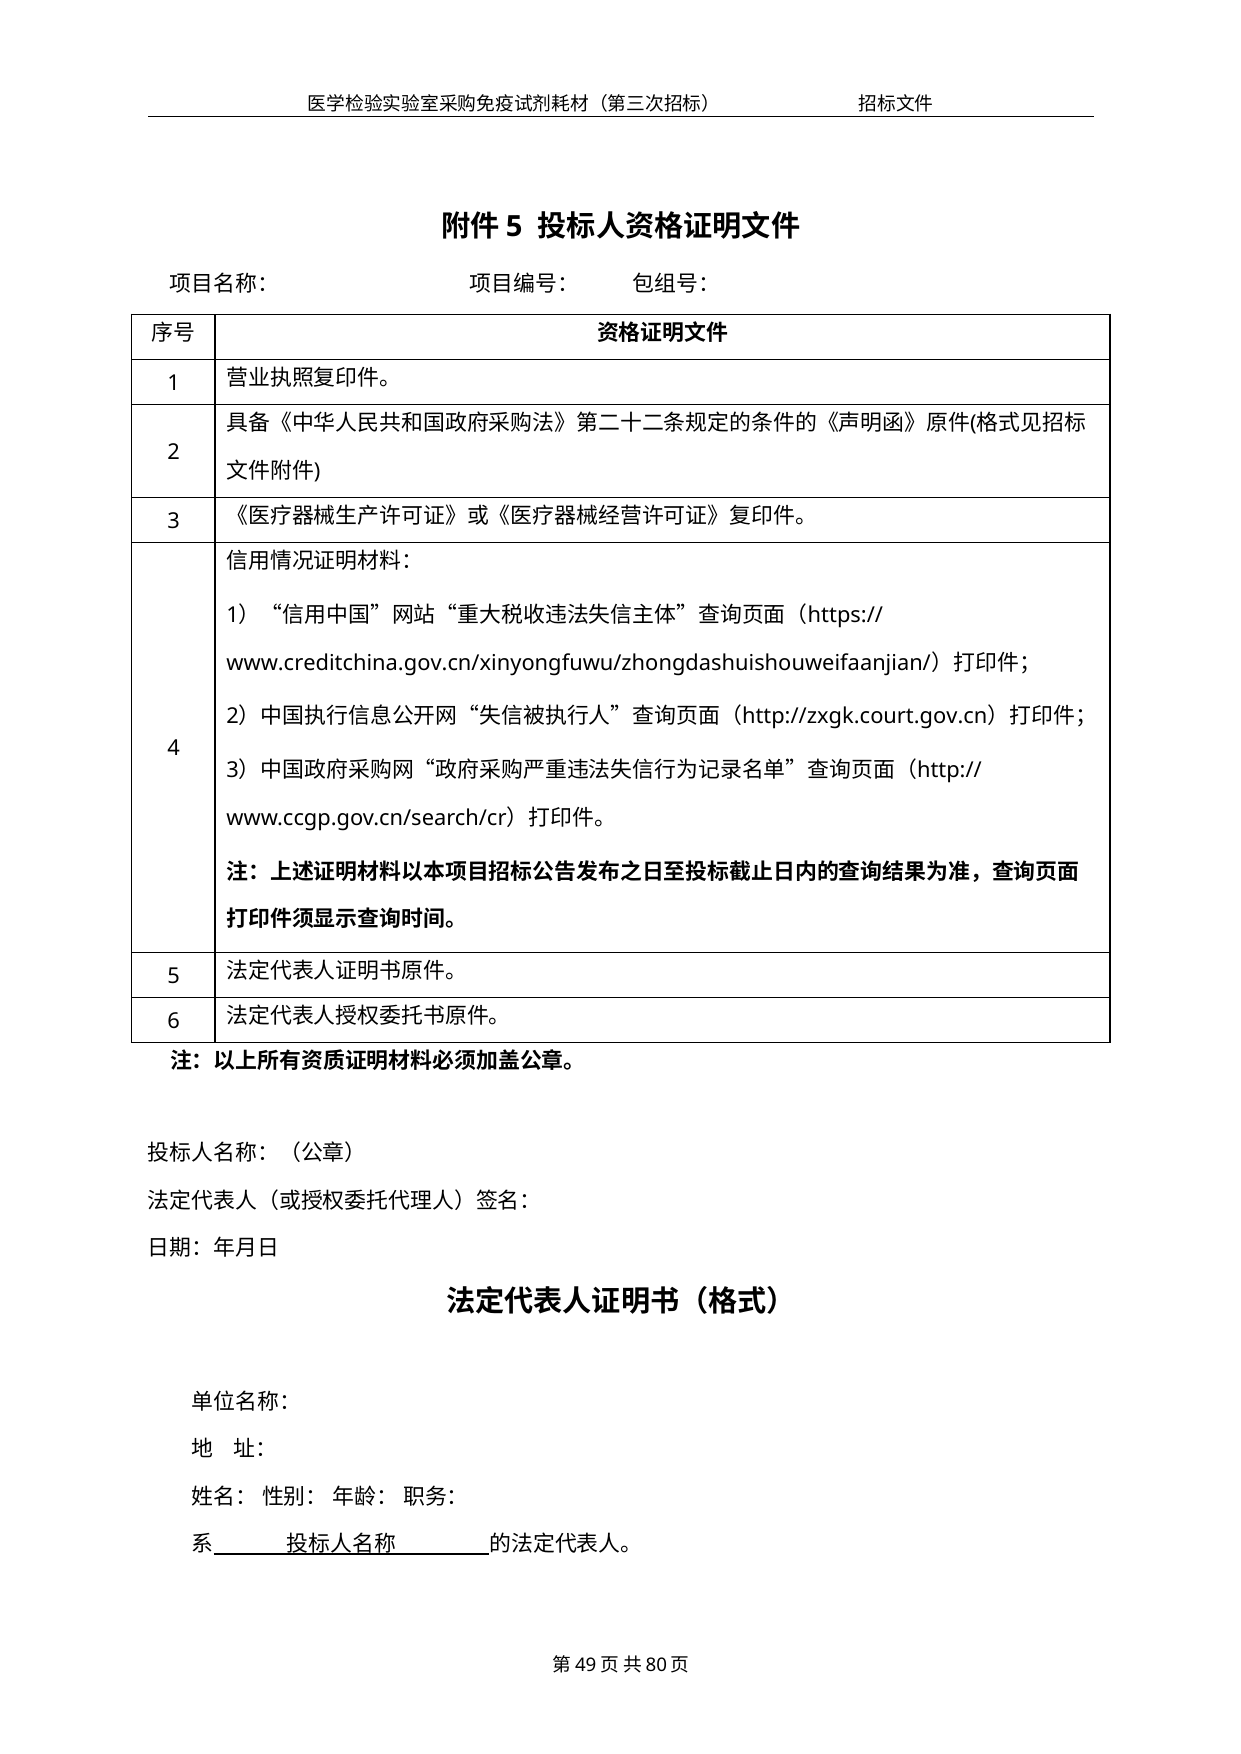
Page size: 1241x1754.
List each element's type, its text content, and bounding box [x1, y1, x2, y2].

table_header 资格证明文件 [216, 315, 1109, 359]
text 日期：年月日 [148, 1230, 1094, 1262]
text 姓名： 性别： 年龄： 职务： [148, 1479, 1094, 1510]
table_cell 4 [132, 543, 214, 952]
table_cell 6 [132, 998, 214, 1042]
table_cell 《医疗器械生产许可证》或《医疗器械经营许可证》复印件。 [216, 498, 1109, 542]
text 注：以上所有资质证明材料必须加盖公章。 [148, 1043, 1094, 1075]
table_cell 5 [132, 953, 214, 997]
table_cell 3 [132, 498, 214, 542]
text 投标人名称：（公章） [148, 1135, 1094, 1167]
text 法定代表人（或授权委托代理人）签名： [148, 1183, 1094, 1214]
text 项目名称： 项目编号： 包组号： [148, 266, 1094, 298]
subtitle 附件5 投标人资格证明文件 [148, 202, 1094, 245]
text 地 址： [148, 1431, 1094, 1463]
text 单位名称： [148, 1384, 1094, 1415]
text 系 投标人名称 的法定代表人。 [148, 1526, 1094, 1558]
table_cell 法定代表人证明书原件。 [216, 953, 1109, 997]
table_cell 营业执照复印件。 [216, 360, 1109, 404]
table_cell 信用情况证明材料： 1）“信用中国”网站“重大税收违法失信主体”查询页面（https://www.creditchina.gov.cn/xinyongfuwu/zhongdashuishouweifaanjian/）打印件； 2）中国执行信息公开网“失信被执行人”查询页面（http://zxgk.court.gov.cn）打印件； 3）中国政府采购网“政府采购严重违法失信行为记录名单”查询页面（http://www.ccgp.gov.cn/search/cr）打印件。 注：上述证明材料以本项目招标公告发布之日至投标截止日内的查询结果为准，查询页面打印件须显示查询时间。 [216, 543, 1109, 952]
table_cell 具备《中华人民共和国政府采购法》第二十二条规定的条件的《声明函》原件(格式见招标文件附件) [216, 405, 1109, 497]
table_header 序号 [132, 315, 214, 359]
text 法定代表人证明书（格式） [148, 1278, 1094, 1320]
table_cell 法定代表人授权委托书原件。 [216, 998, 1109, 1042]
table_cell 2 [132, 405, 214, 497]
table_cell 1 [132, 360, 214, 404]
